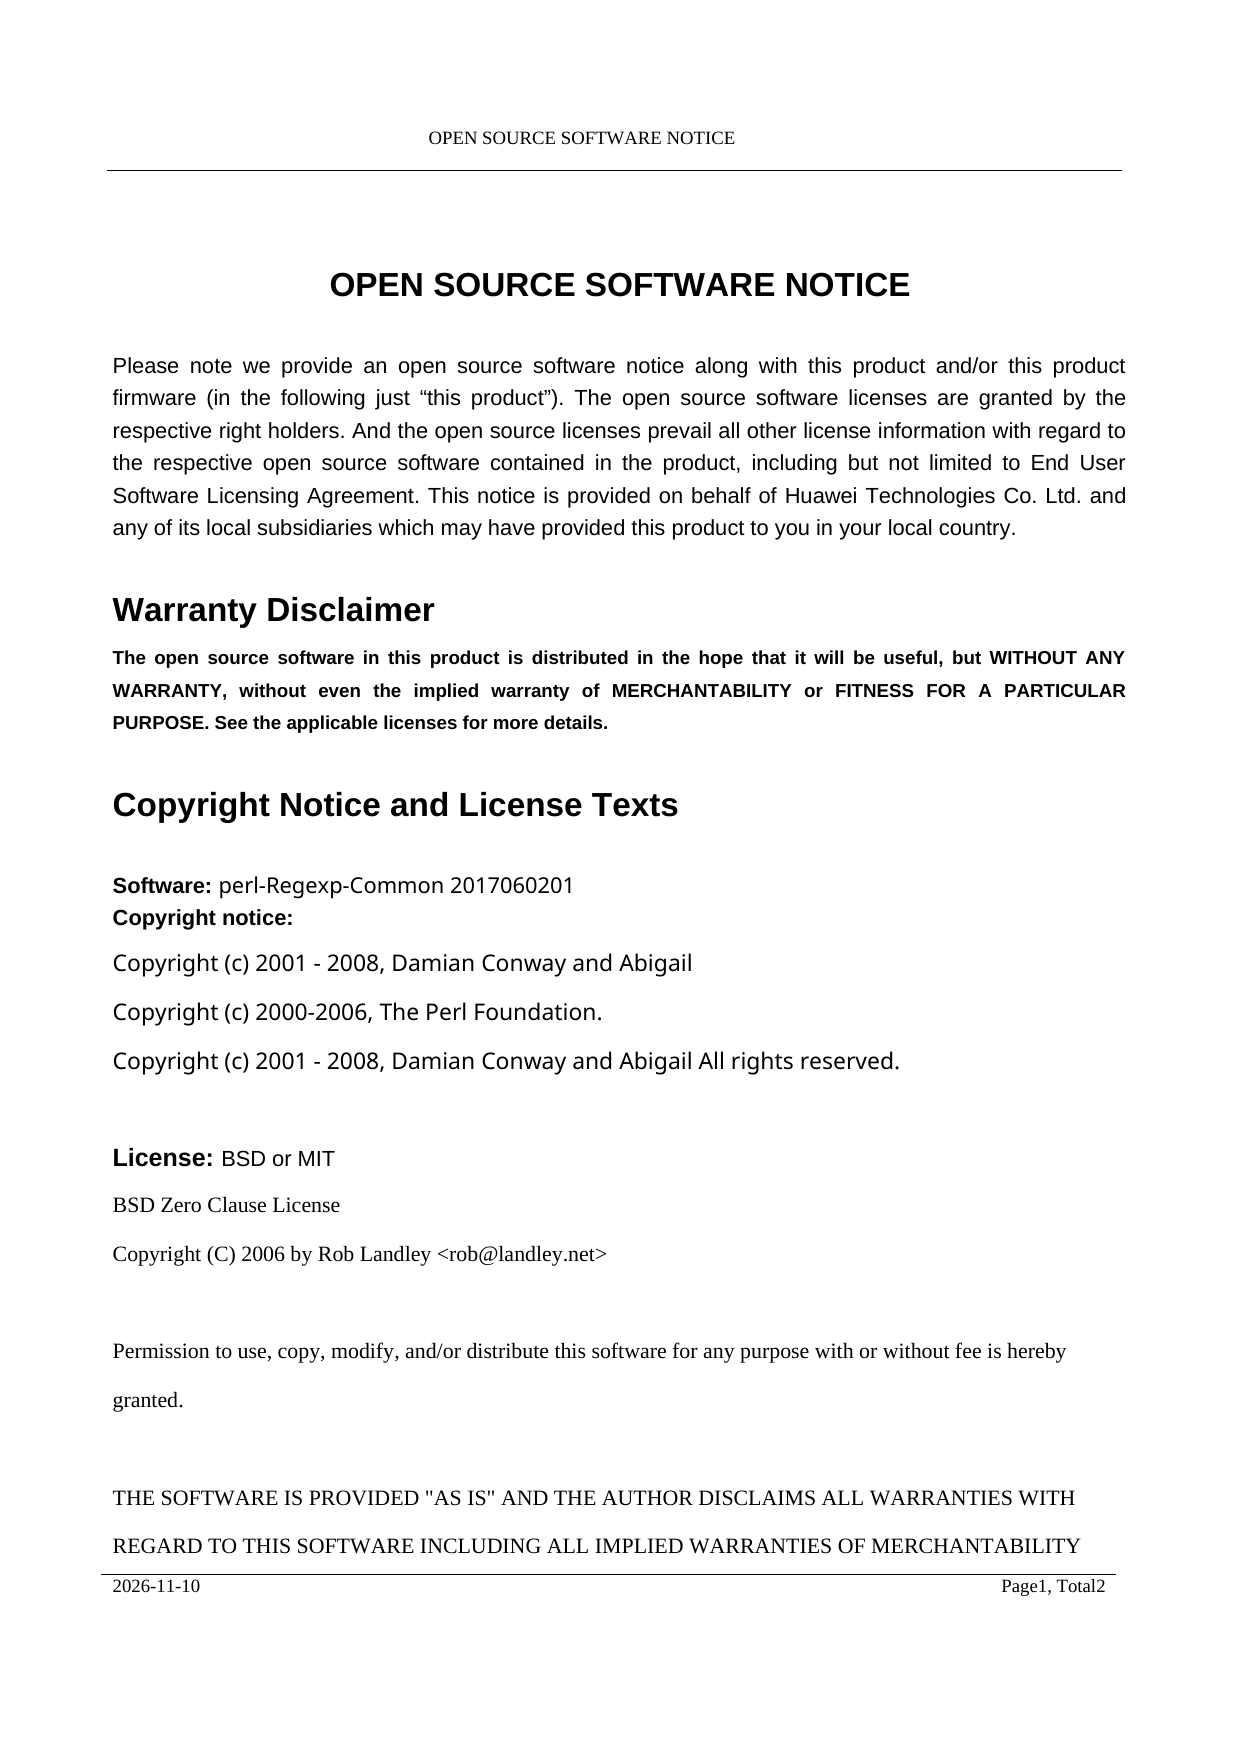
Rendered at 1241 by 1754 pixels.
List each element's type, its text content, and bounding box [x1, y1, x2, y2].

text Copyright (c) 2001 - 2008, Damian Conway and Abigail Copyright (c) 2000-2006, The Perl Foundation. Copyright (c) 2001 - 2008, Damian Conway and Abigail All rights reserved. [112, 947, 1128, 1125]
text Software: perl-Regexp-Common 2017060201 [112, 869, 1128, 901]
text Please note we provide an open source software notice along with this product and/or this product firmware (in the following just “this product”). The open source software licenses are granted by the respective right holders. And the open source licenses prevail all other license information with regard to the respective open source software contained in the product, including but not limited to End User Software Licensing Agreement. This notice is provided on behalf of Huawei Technologies Co. Ltd. and any of its local subsidiaries which may have provided this product to you in your local country. [112, 349, 1128, 544]
text Copyright notice: [112, 901, 1128, 934]
text Copyright Notice and License Texts [112, 771, 1128, 836]
text The open source software in this product is distributed in the hope that it will be useful, but WITHOUT ANY WARRANTY, without even the implied warranty of MERCHANTABILITY or FITNESS FOR A PARTICULAR PURPOSE. See the applicable licenses for more details. [112, 641, 1128, 739]
text OPEN SOURCE SOFTWARE NOTICE [112, 251, 1128, 316]
text License: BSD or MIT [112, 1142, 1128, 1174]
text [112, 1188, 1128, 1562]
text Warranty Disclaimer [112, 576, 1128, 641]
